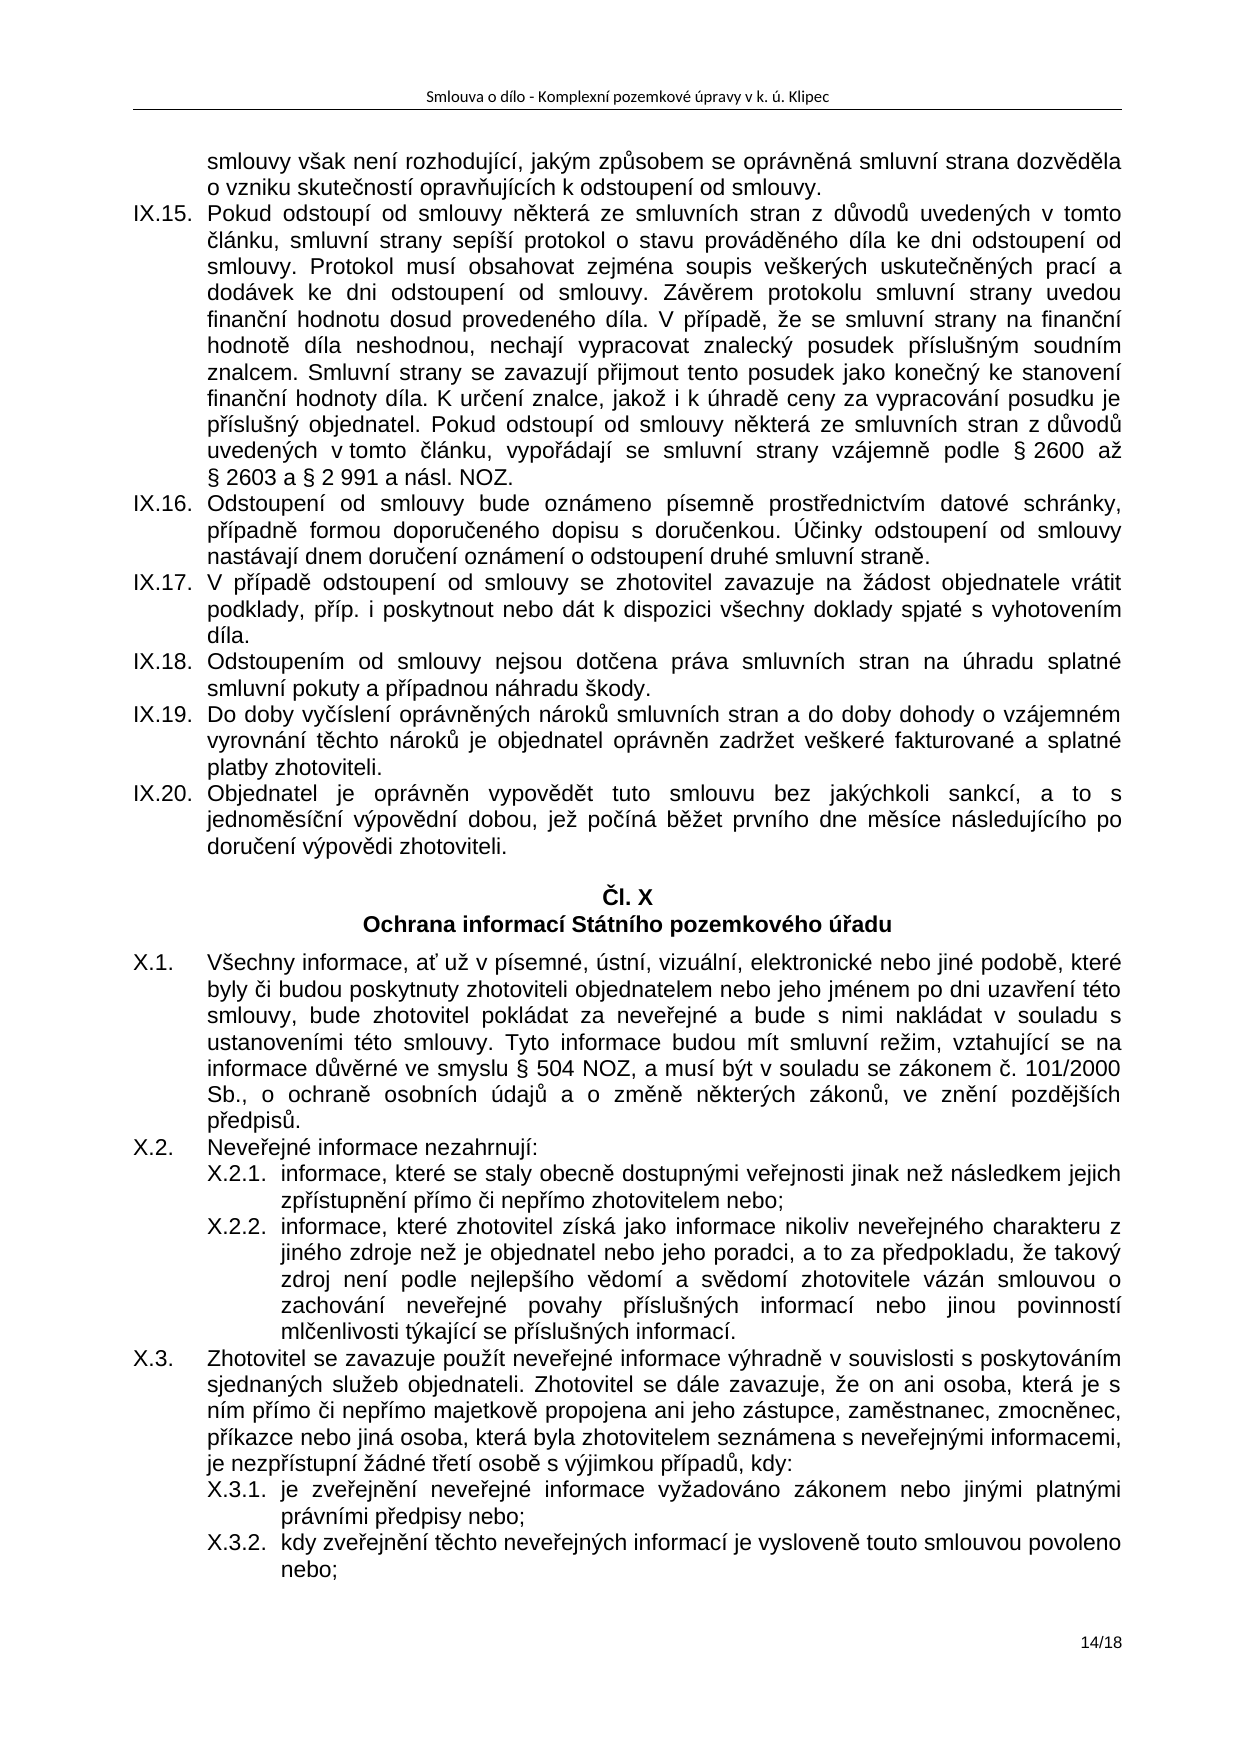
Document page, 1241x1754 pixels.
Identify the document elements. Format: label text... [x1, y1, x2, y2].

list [133, 148, 1122, 200]
list V případě odstoupení od smlouvy se zhotovitel zavazuje na žádost objednatele vrátit podklady, příp. i poskytnout nebo dát k dispozici všechny doklady spjaté s vyhotovením díla. [133, 569, 1122, 648]
text informace, které se staly obecně dostupnými veřejnosti jinak než následkem jejich zpřístupnění přímo či nepřímo zhotovitelem nebo; [207, 1160, 1122, 1213]
list Odstoupením od smlouvy nejsou dotčena práva smluvních stran na úhradu splatné smluvní pokuty a případnou náhradu škody. [133, 648, 1122, 701]
list Objednatel je oprávněn vypovědět tuto smlouvu bez jakýchkoli sankcí, a to s jednoměsíční výpovědní dobou, jež počíná běžet prvního dne měsíce následujícího po doručení výpovědi zhotoviteli. [133, 780, 1122, 859]
subtitle Čl. X Ochrana informací Státního pozemkového úřadu [133, 884, 1122, 937]
list Všechny informace, ať už v písemné, ústní, vizuální, elektronické nebo jiné podobě, které byly či budou poskytnuty zhotoviteli objednatelem nebo jeho jménem po dni uzavření této smlouvy, bude zhotovitel pokládat za neveřejné a bude s nimi nakládat v souladu s ustanoveními této smlouvy. Tyto informace budou mít smluvní režim, vztahující se na informace důvěrné ve smyslu § 504 NOZ, a musí být v souladu se zákonem č. 101/2000 Sb., o ochraně osobních údajů a o změně některých zákonů, ve znění pozdějších předpisů. [133, 949, 1122, 1134]
list Pokud odstoupí od smlouvy některá ze smluvních stran z důvodů uvedených v tomto článku, smluvní strany sepíší protokol o stavu prováděného díla ke dni odstoupení od smlouvy. Protokol musí obsahovat zejména soupis veškerých uskutečněných prací a dodávek ke dni odstoupení od smlouvy. Závěrem protokolu smluvní strany uvedou finanční hodnotu dosud provedeného díla. V případě, že se smluvní strany na finanční hodnotě díla neshodnou, nechají vypracovat znalecký posudek příslušným soudním znalcem. Smluvní strany se zavazují přijmout tento posudek jako konečný ke stanovení finanční hodnoty díla. K určení znalce, jakož i k úhradě ceny za vypracování posudku je příslušný objednatel. Pokud odstoupí od smlouvy některá ze smluvních stran z důvodů uvedených v tomto článku, vypořádají se smluvní strany vzájemně podle § 2600 až § 2603 a § 2 991 a násl. NOZ. [133, 200, 1122, 490]
text kdy zveřejnění těchto neveřejných informací je vysloveně touto smlouvou povoleno nebo; [207, 1529, 1122, 1582]
text informace, které zhotovitel získá jako informace nikoliv neveřejného charakteru z jiného zdroje než je objednatel nebo jeho poradci, a to za předpokladu, že takový zdroj není podle nejlepšího vědomí a svědomí zhotovitele vázán smlouvou o zachování neveřejné povahy příslušných informací nebo jinou povinností mlčenlivosti týkající se příslušných informací. [207, 1213, 1122, 1345]
text je zveřejnění neveřejné informace vyžadováno zákonem nebo jinými platnými právními předpisy nebo; [207, 1476, 1122, 1529]
list Odstoupení od smlouvy bude oznámeno písemně prostřednictvím datové schránky, případně formou doporučeného dopisu s doručenkou. Účinky odstoupení od smlouvy nastávají dnem doručení oznámení o odstoupení druhé smluvní straně. [133, 490, 1122, 569]
list Zhotovitel se zavazuje použít neveřejné informace výhradně v souvislosti s poskytováním sjednaných služeb objednateli. Zhotovitel se dále zavazuje, že on ani osoba, která je s ním přímo či nepřímo majetkově propojena ani jeho zástupce, zaměstnanec, zmocněnec, příkazce nebo jiná osoba, která byla zhotovitelem seznámena s neveřejnými informacemi, je nezpřístupní žádné třetí osobě s výjimkou případů, kdy: [133, 1345, 1122, 1476]
list Neveřejné informace nezahrnují: [133, 1134, 1122, 1160]
list Do doby vyčíslení oprávněných nároků smluvních stran a do doby dohody o vzájemném vyrovnání těchto nároků je objednatel oprávněn zadržet veškeré fakturované a splatné platby zhotoviteli. [133, 701, 1122, 780]
